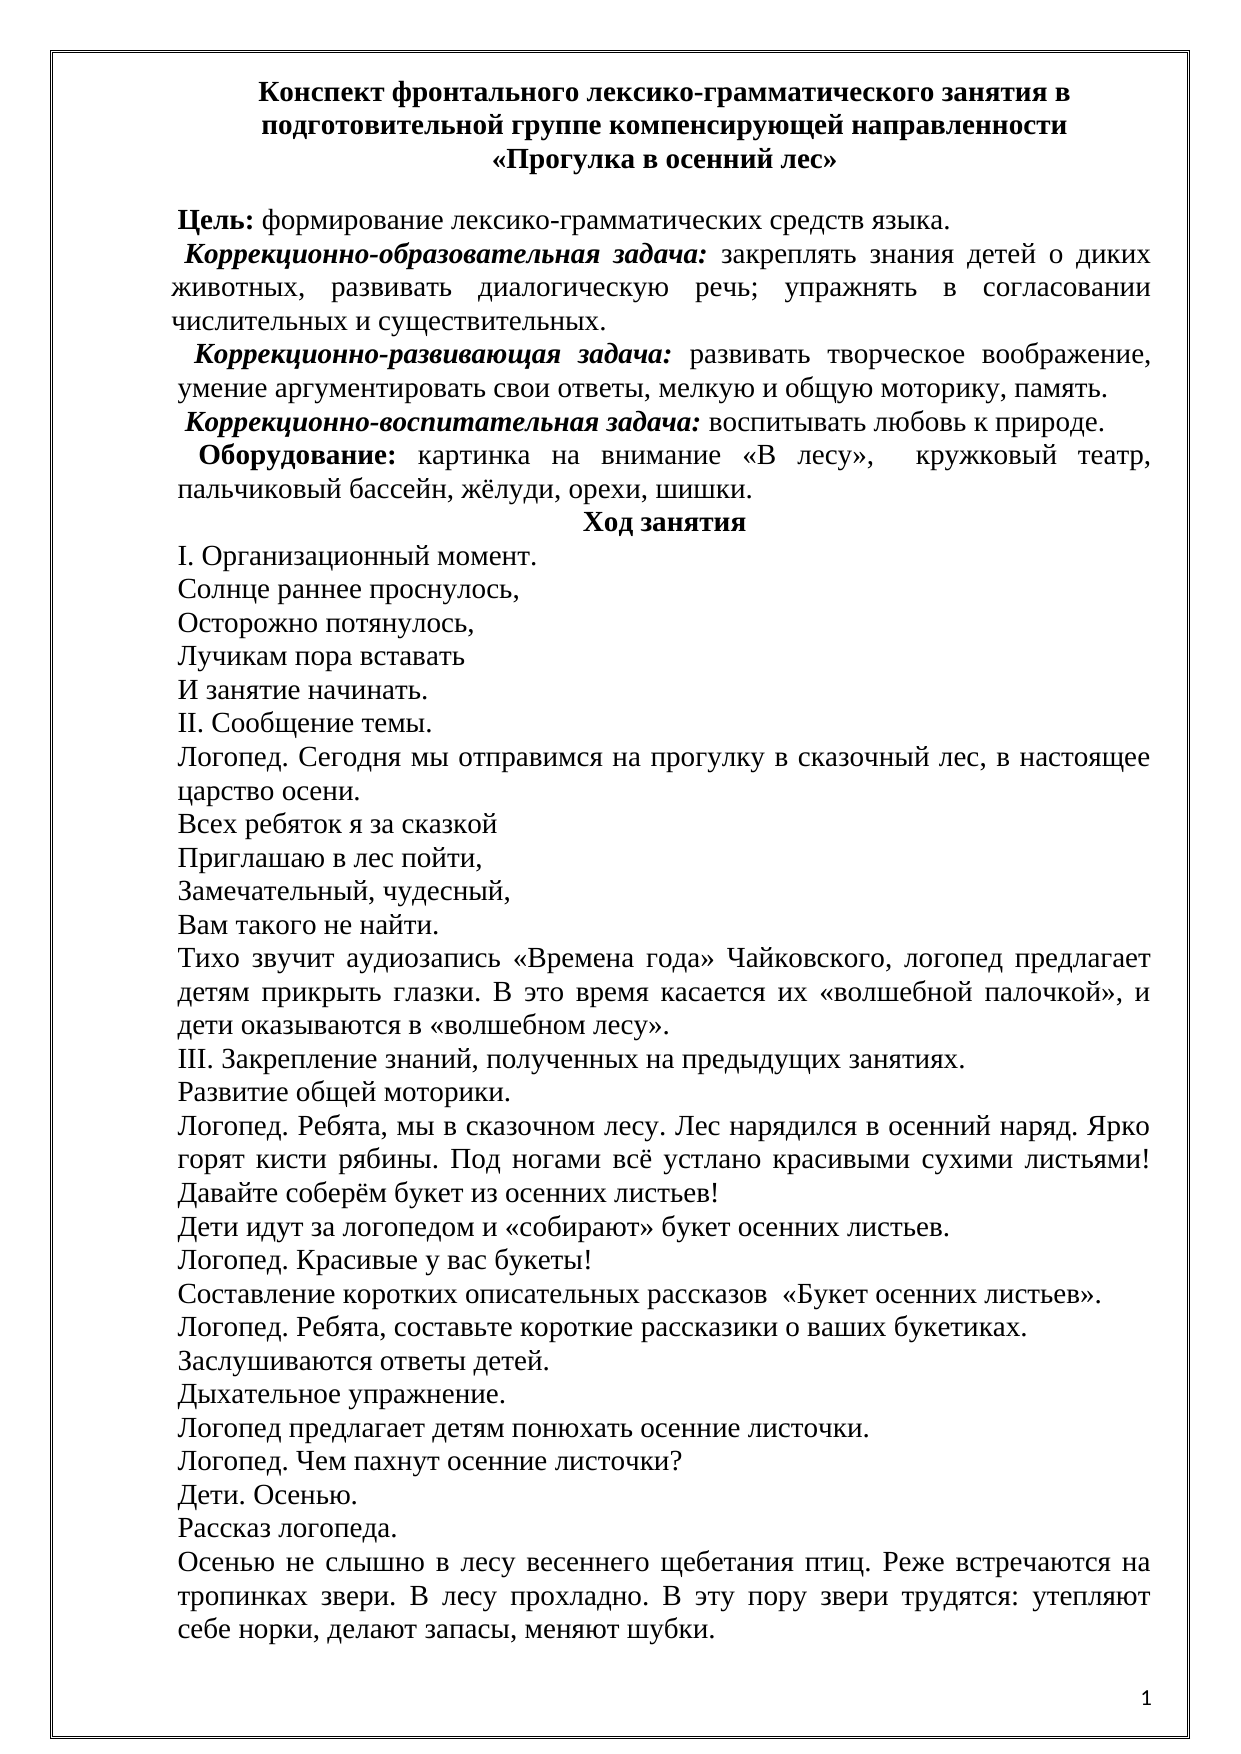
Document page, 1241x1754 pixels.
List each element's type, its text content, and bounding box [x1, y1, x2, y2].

text Лучикам пора вставать [177, 638, 1152, 672]
text I. Организационный момент. [177, 538, 1152, 571]
text Рассказ логопеда. [177, 1511, 1152, 1544]
text Коррекционно-образовательная задача: закреплять знания детей о диких животных, развивать диалогическую речь; упражнять в согласовании числительных и существительных. [171, 236, 1152, 337]
text Осторожно потянулось, [177, 605, 1152, 638]
text Ход занятия [177, 504, 1152, 538]
text Логопед предлагает детям понюхать осенние листочки. [177, 1410, 1152, 1443]
text Логопед. Ребята, мы в сказочном лесу. Лес нарядился в осенний наряд. Ярко горят кисти рябины. Под ногами всё устлано красивыми сухими листьями! Давайте соберём букет из осенних листьев! [177, 1108, 1152, 1209]
text Осенью не слышно в лесу весеннего щебетания птиц. Реже встречаются на тропинках звери. В лесу прохладно. В эту пору звери трудятся: утепляют себе норки, делают запасы, меняют шубки. [177, 1544, 1152, 1645]
text III. Закрепление знаний, полученных на предыдущих занятиях. [177, 1041, 1152, 1074]
text Солнце раннее проснулось, [177, 571, 1152, 605]
text Составление коротких описательных рассказов «Букет осенних листьев». [177, 1276, 1152, 1309]
text Коррекционно-развивающая задача: развивать творческое воображение, умение аргументировать свои ответы, мелкую и общую моторику, память. [177, 337, 1152, 404]
text Логопед. Чем пахнут осенние листочки? [177, 1443, 1152, 1477]
text Всех ребяток я за сказкой [177, 806, 1152, 840]
text Заслушиваются ответы детей. [177, 1343, 1152, 1376]
text Тихо звучит аудиозапись «Времена года» Чайковского, логопед предлагает детям прикрыть глазки. В это время касается их «волшебной палочкой», и дети оказываются в «волшебном лесу». [177, 940, 1152, 1041]
text II. Сообщение темы. [177, 706, 1152, 739]
text Логопед. Сегодня мы отправимся на прогулку в сказочный лес, в настоящее царство осени. [177, 739, 1152, 806]
text И занятие начинать. [177, 672, 1152, 706]
text Замечательный, чудесный, [177, 873, 1152, 907]
text Цель: формирование лексико-грамматических средств языка. [177, 202, 1152, 236]
text Приглашаю в лес пойти, [177, 840, 1152, 873]
text Дыхательное упражнение. [177, 1376, 1152, 1410]
text Логопед. Ребята, составьте короткие рассказики о ваших букетиках. [177, 1309, 1152, 1343]
text Конспект фронтального лексико-грамматического занятия в подготовительной группе компенсирующей направленности «Прогулка в осенний лес» [177, 74, 1152, 174]
text Логопед. Красивые у вас букеты! [177, 1242, 1152, 1276]
text Дети. Осенью. [177, 1477, 1152, 1511]
text Оборудование: картинка на внимание «В лесу», кружковый театр, пальчиковый бассейн, жёлуди, орехи, шишки. [177, 437, 1152, 504]
text Коррекционно-воспитательная задача: воспитывать любовь к природе. [177, 404, 1152, 437]
text Вам такого не найти. [177, 907, 1152, 940]
text Развитие общей моторики. [177, 1074, 1152, 1108]
text Дети идут за логопедом и «собирают» букет осенних листьев. [177, 1209, 1152, 1242]
